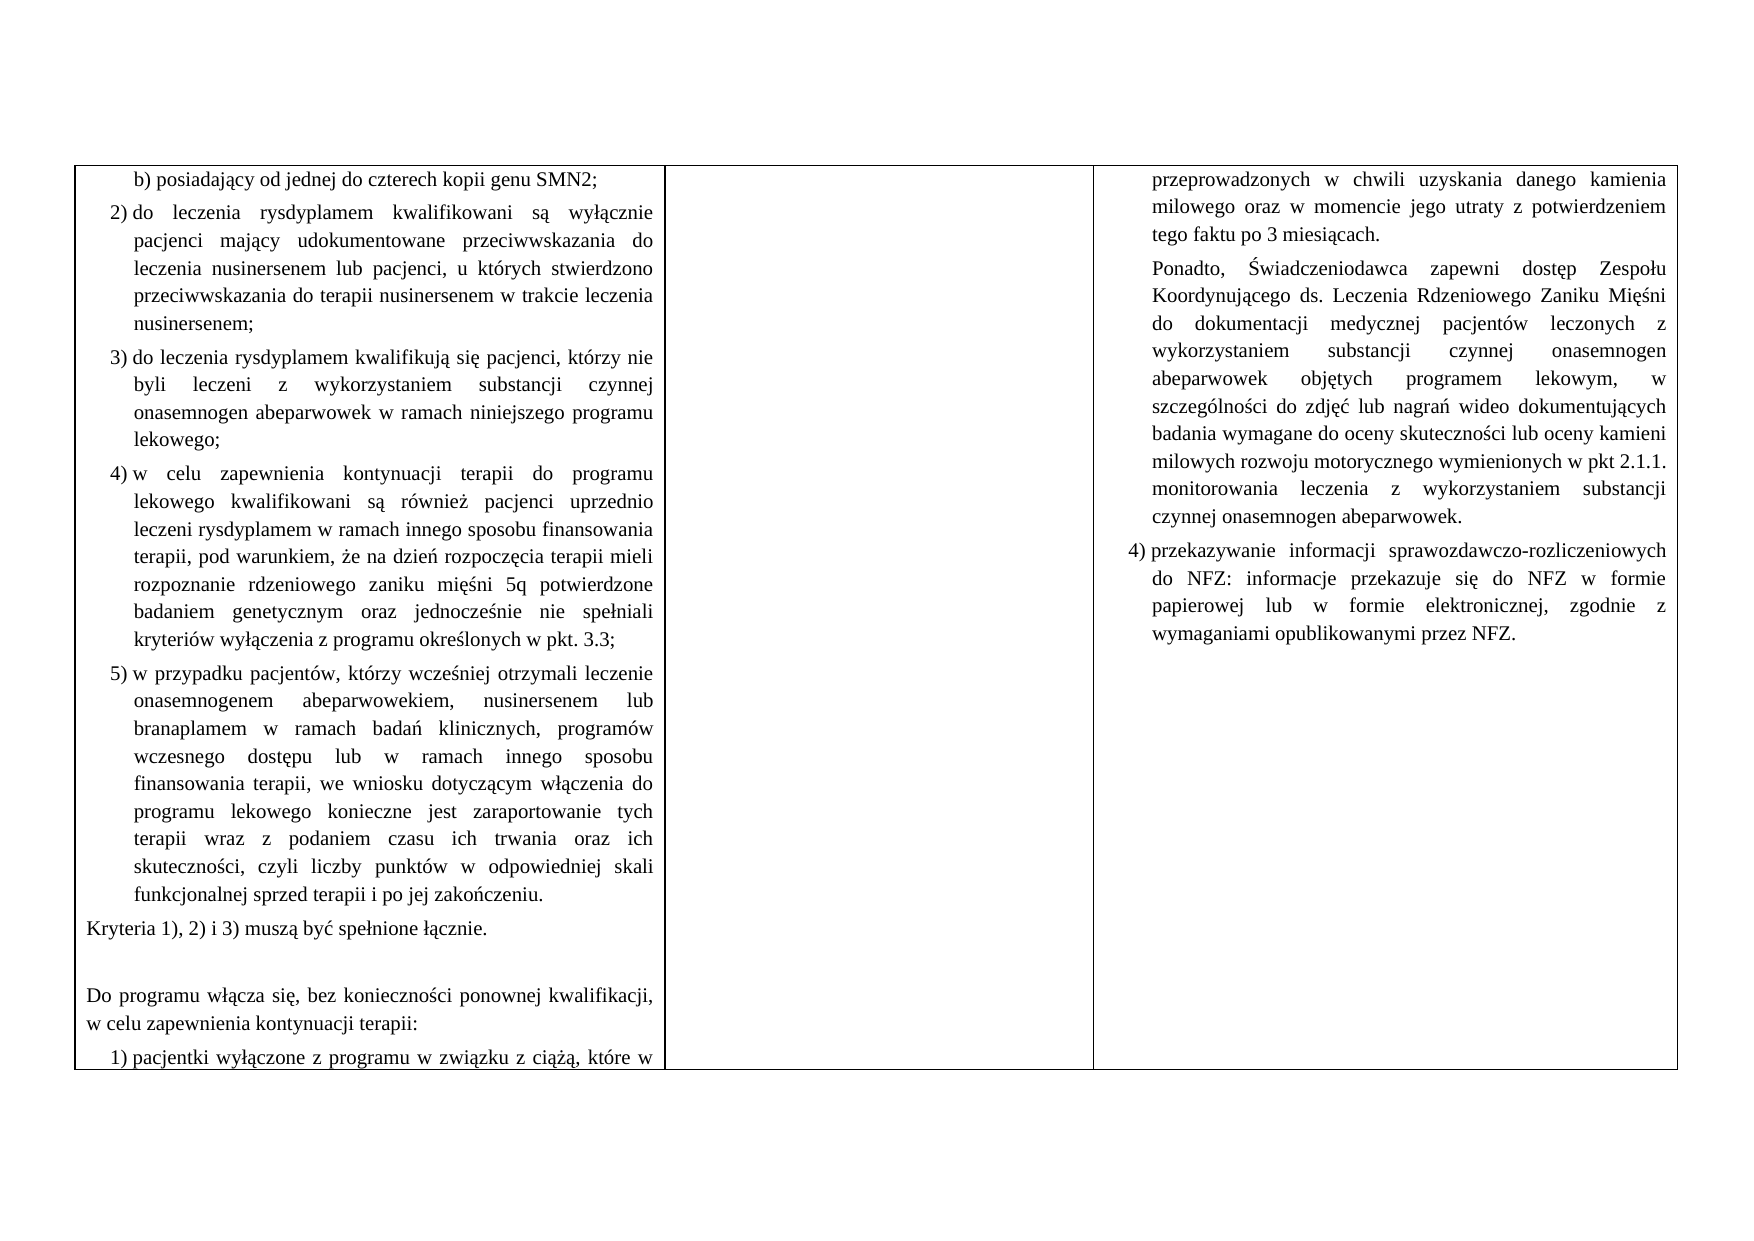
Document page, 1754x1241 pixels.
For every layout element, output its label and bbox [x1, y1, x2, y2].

table_cell [76, 166, 664, 1069]
table_cell [666, 166, 1093, 1069]
table_cell [1094, 166, 1677, 1069]
